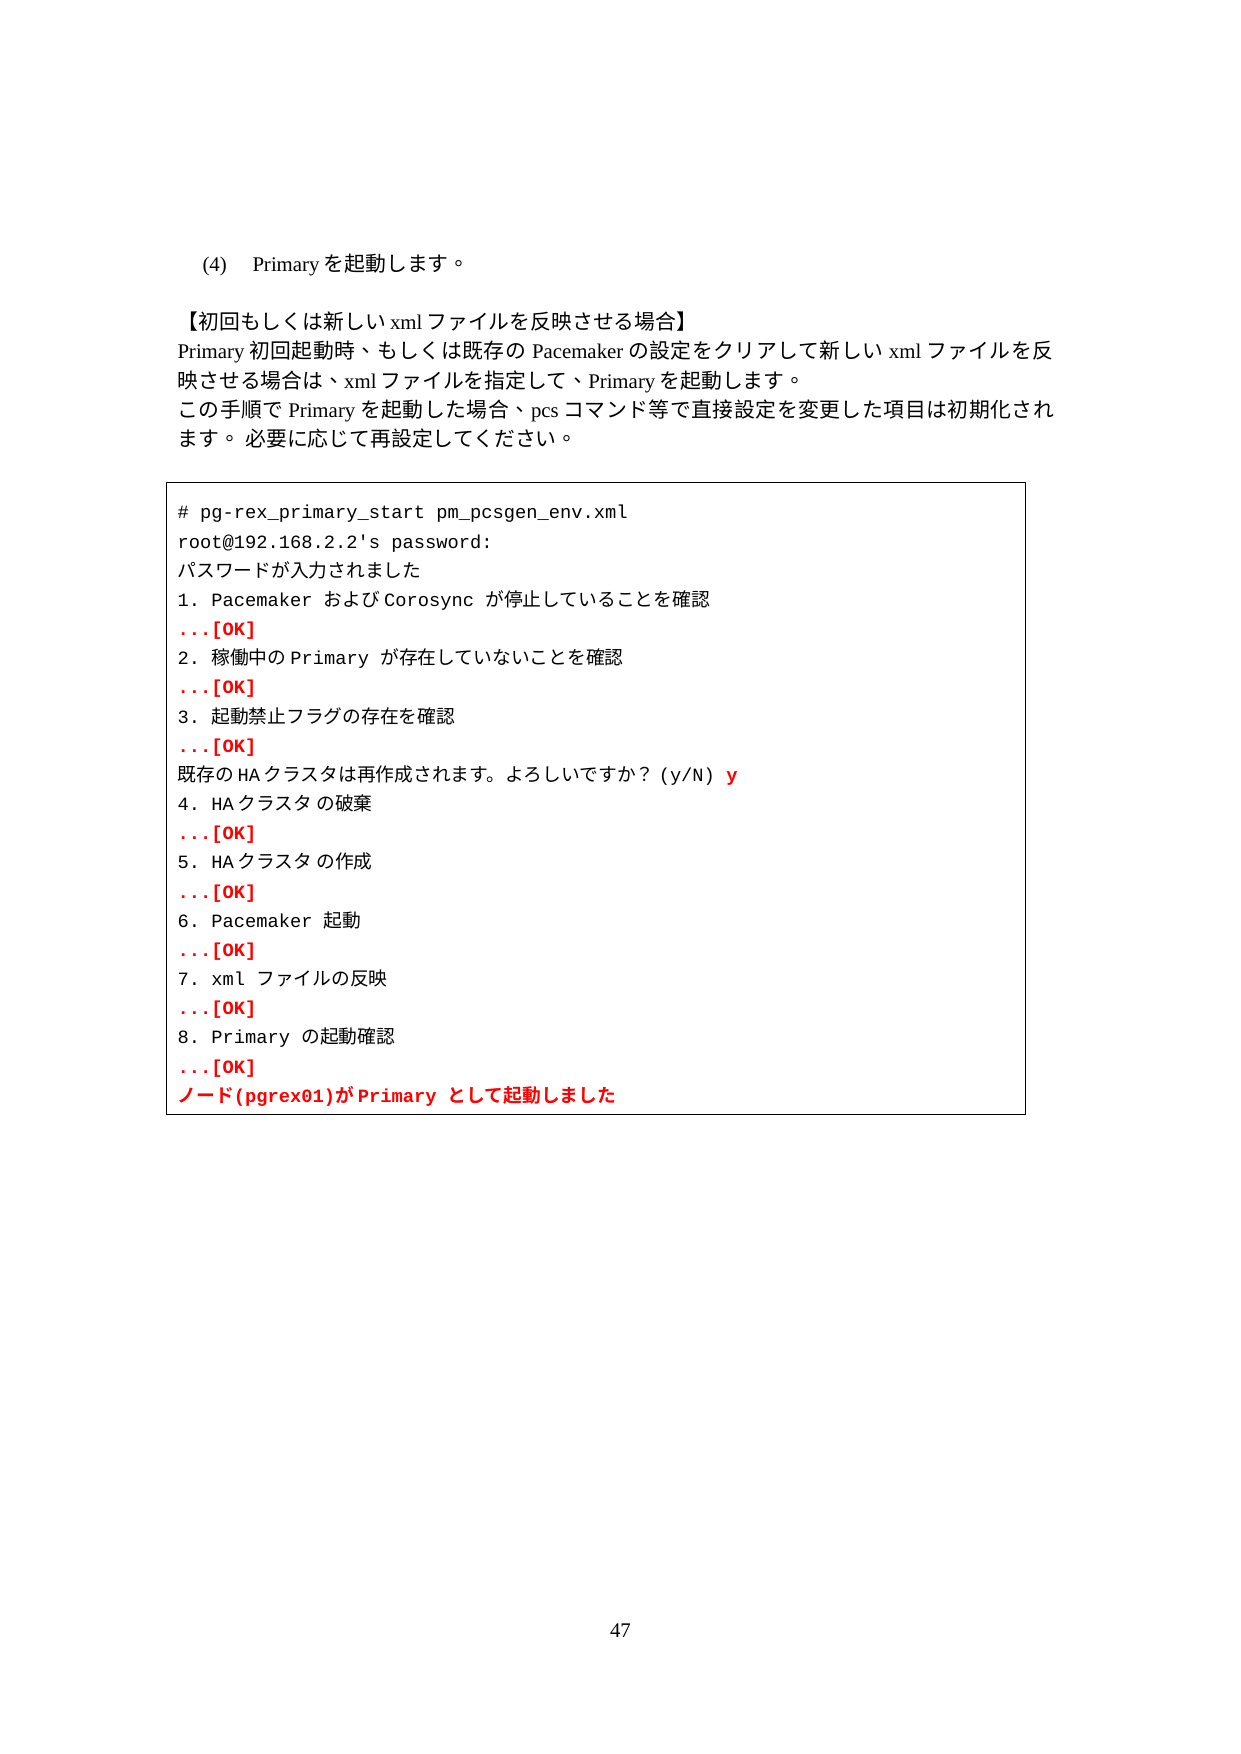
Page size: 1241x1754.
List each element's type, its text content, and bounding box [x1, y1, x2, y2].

text Primary初回起動時、もしくは既存のPacemakerの設定をクリアして新しいxmlファイルを反映させる場合は、xmlファイルを指定して、Primaryを起動します。 [177, 336, 1054, 394]
text この手順でPrimaryを起動した場合、pcsコマンド等で直接設定を変更した項目は初期化されます。 必要に応じて再設定してください。 [177, 394, 1054, 453]
table_header # pg-rex_primary_start pm_pcsgen_env.xml root@192.168.2.2's password: パスワードが入力されました 1. Pacemaker および Corosync が停止していることを確認 ...[OK] 2. 稼働中の Primary が存在していないことを確認 ...[OK] 3. 起動禁止フラグの存在を確認 ...[OK] 既存のHAクラスタは再作成されます。よろしいですか？ (y/N) y 4. HAクラスタ の破棄 ...[OK] 5. HAクラスタ の作成 ...[OK] 6. Pacemaker 起動 ...[OK] 7. xml ファイルの反映 ...[OK] 8. Primary の起動確認 ...[OK] ノード(pgrex01)が Primary として起動しました [167, 483, 1025, 1114]
text 【初回もしくは新しいxmlファイルを反映させる場合】 [177, 307, 1054, 336]
list Primaryを起動します。 [202, 248, 1054, 278]
